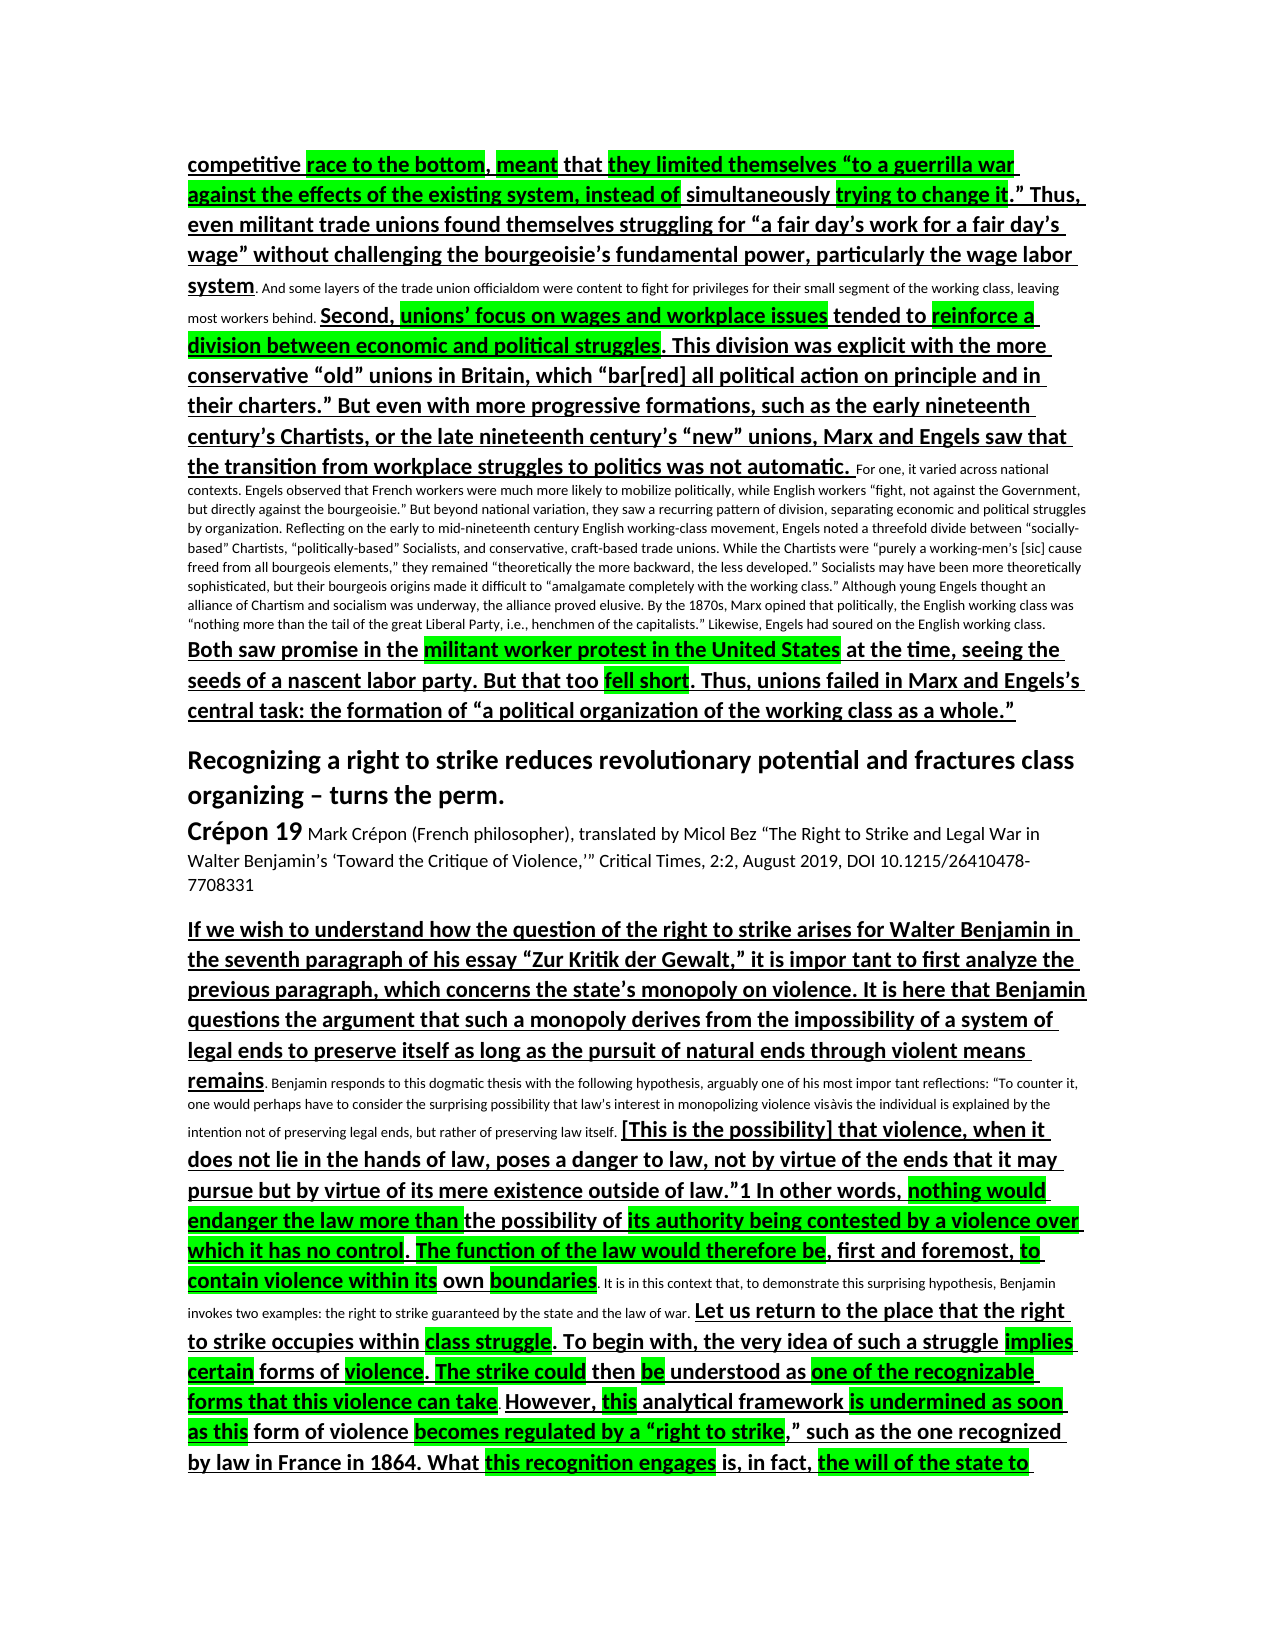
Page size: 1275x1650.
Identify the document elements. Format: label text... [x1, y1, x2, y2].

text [187, 150, 1087, 724]
subtitle Recognizing a right to strike reduces revolutionary potential and fractures class organizing – turns the perm. [187, 743, 1087, 812]
text Crépon 19 Mark Crépon (French philosopher), translated by Micol Bez “The Right to Strike and Legal War in Walter Benjamin’s ‘Toward the Critique of Violence,’” Critical Times, 2:2, August 2019, DOI 10.1215/26410478-7708331 [187, 814, 1087, 897]
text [187, 1000, 1087, 1476]
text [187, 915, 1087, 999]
